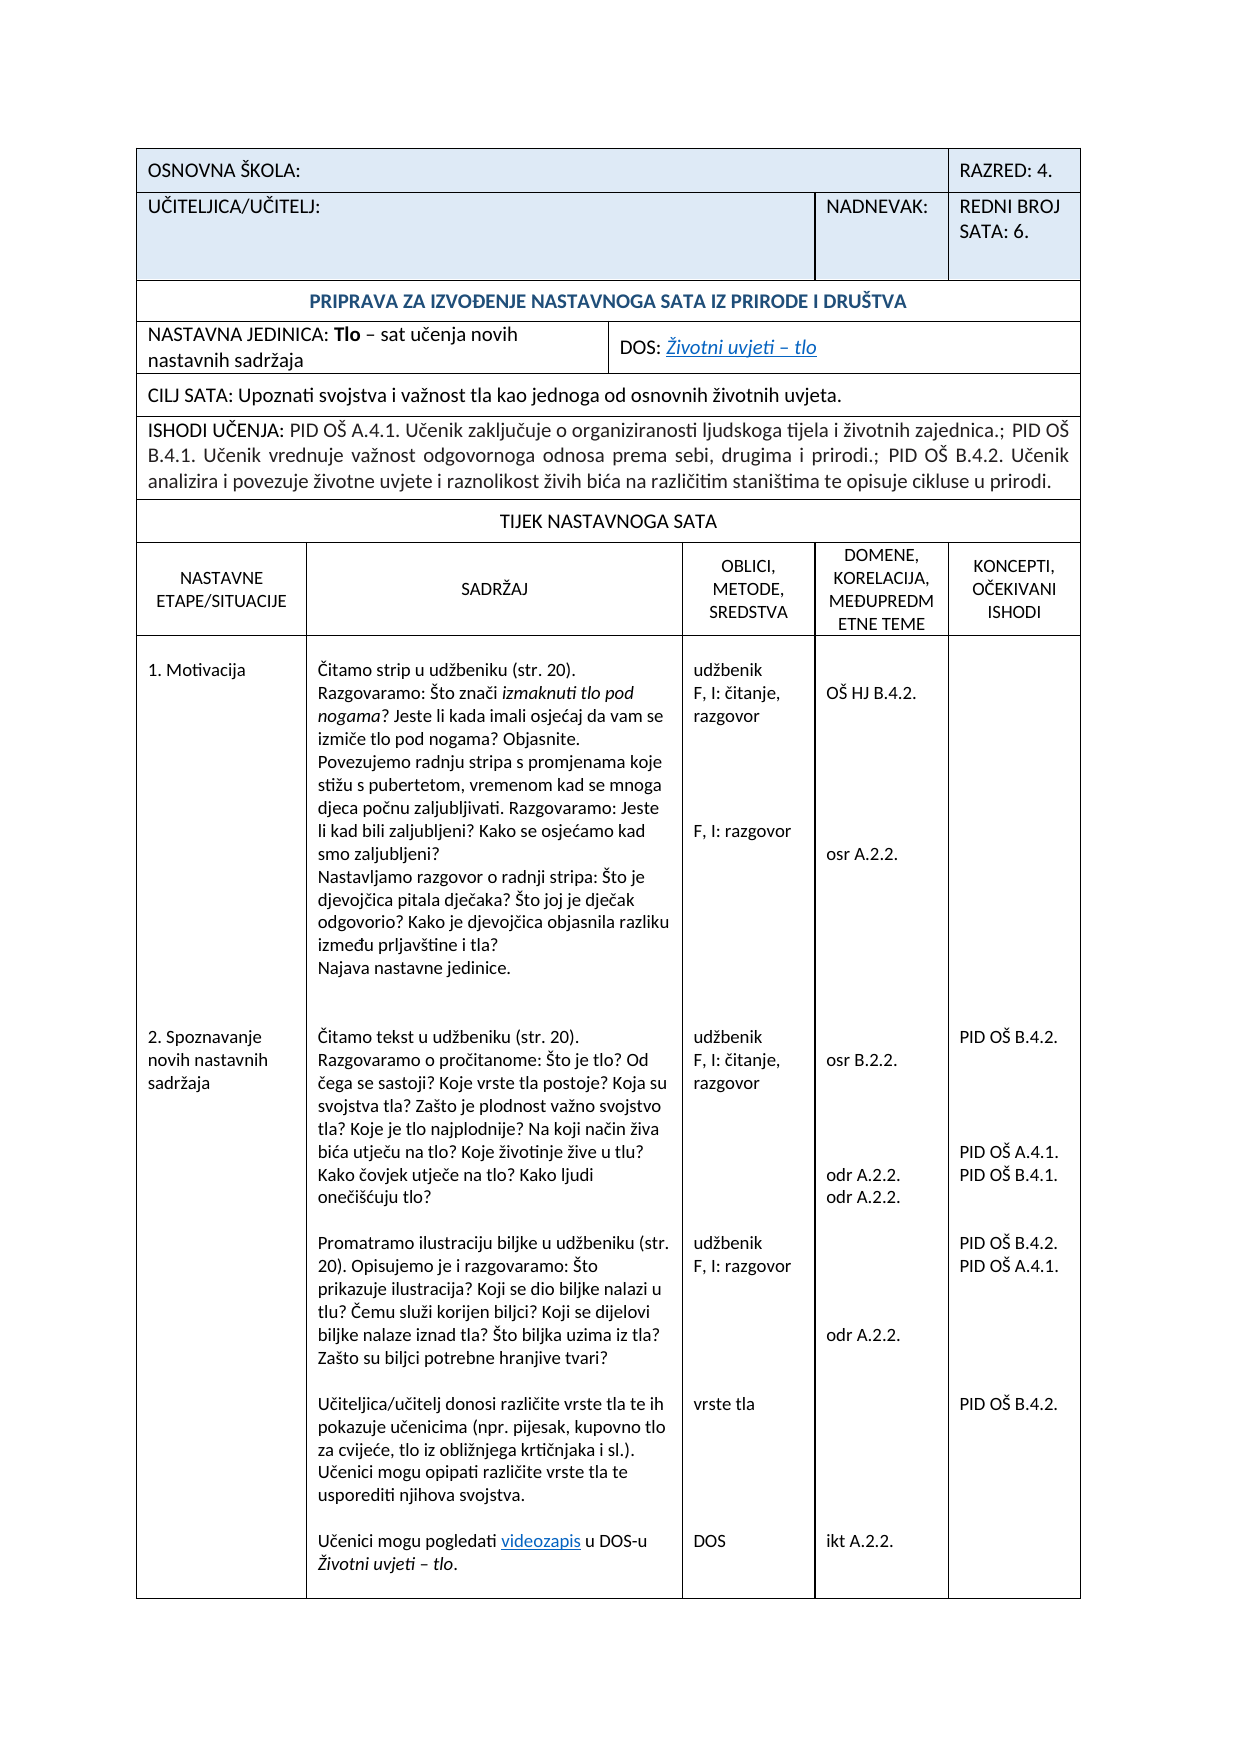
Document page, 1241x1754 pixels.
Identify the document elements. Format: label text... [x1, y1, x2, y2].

table_cell REDNI BROJ SATA: 6. [949, 193, 1080, 279]
table_cell DOS: Životni uvjeti – tlo [609, 322, 1080, 372]
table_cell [137, 636, 306, 1598]
table_cell UČITELJICA/UČITELJ: [137, 193, 814, 279]
table_cell NASTAVNA JEDINICA: Tlo – sat učenja novih nastavnih sadržaja [137, 322, 608, 372]
table_cell TIJEK NASTAVNOGA SATA [137, 500, 1080, 542]
table_header OSNOVNA ŠKOLA: [137, 149, 948, 192]
table_cell DOMENE, KORELACIJA, MEĐUPREDMETNE TEME [816, 543, 948, 634]
table_header RAZRED: 4. [949, 149, 1080, 192]
table_cell CILJ SATA: Upoznati svojstva i važnost tla kao jednoga od osnovnih životnih uvjeta. [137, 374, 1080, 416]
table_cell NADNEVAK: [816, 193, 948, 279]
table_cell KONCEPTI, OČEKIVANI ISHODI [949, 543, 1080, 634]
table_cell PRIPRAVA ZA IZVOĐENJE NASTAVNOGA SATA IZ PRIRODE I DRUŠTVA [137, 281, 1080, 321]
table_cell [816, 636, 948, 1598]
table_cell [307, 636, 682, 1598]
table_cell ISHODI UČENJA: PID OŠ A.4.1. Učenik zaključuje o organiziranosti ljudskoga tijela i životnih zajednica.; PID OŠ B.4.1. Učenik vrednuje važnost odgovornoga odnosa prema sebi, drugima i prirodi.; PID OŠ B.4.2. Učenik analizira i povezuje životne uvjete i raznolikost živih bića na različitim staništima te opisuje cikluse u prirodi. [137, 417, 1080, 498]
table_cell NASTAVNE ETAPE/SITUACIJE [137, 543, 306, 634]
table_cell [683, 636, 814, 1598]
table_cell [949, 636, 1080, 1598]
table_cell OBLICI, METODE, SREDSTVA [683, 543, 814, 634]
table_cell SADRŽAJ [307, 543, 682, 634]
